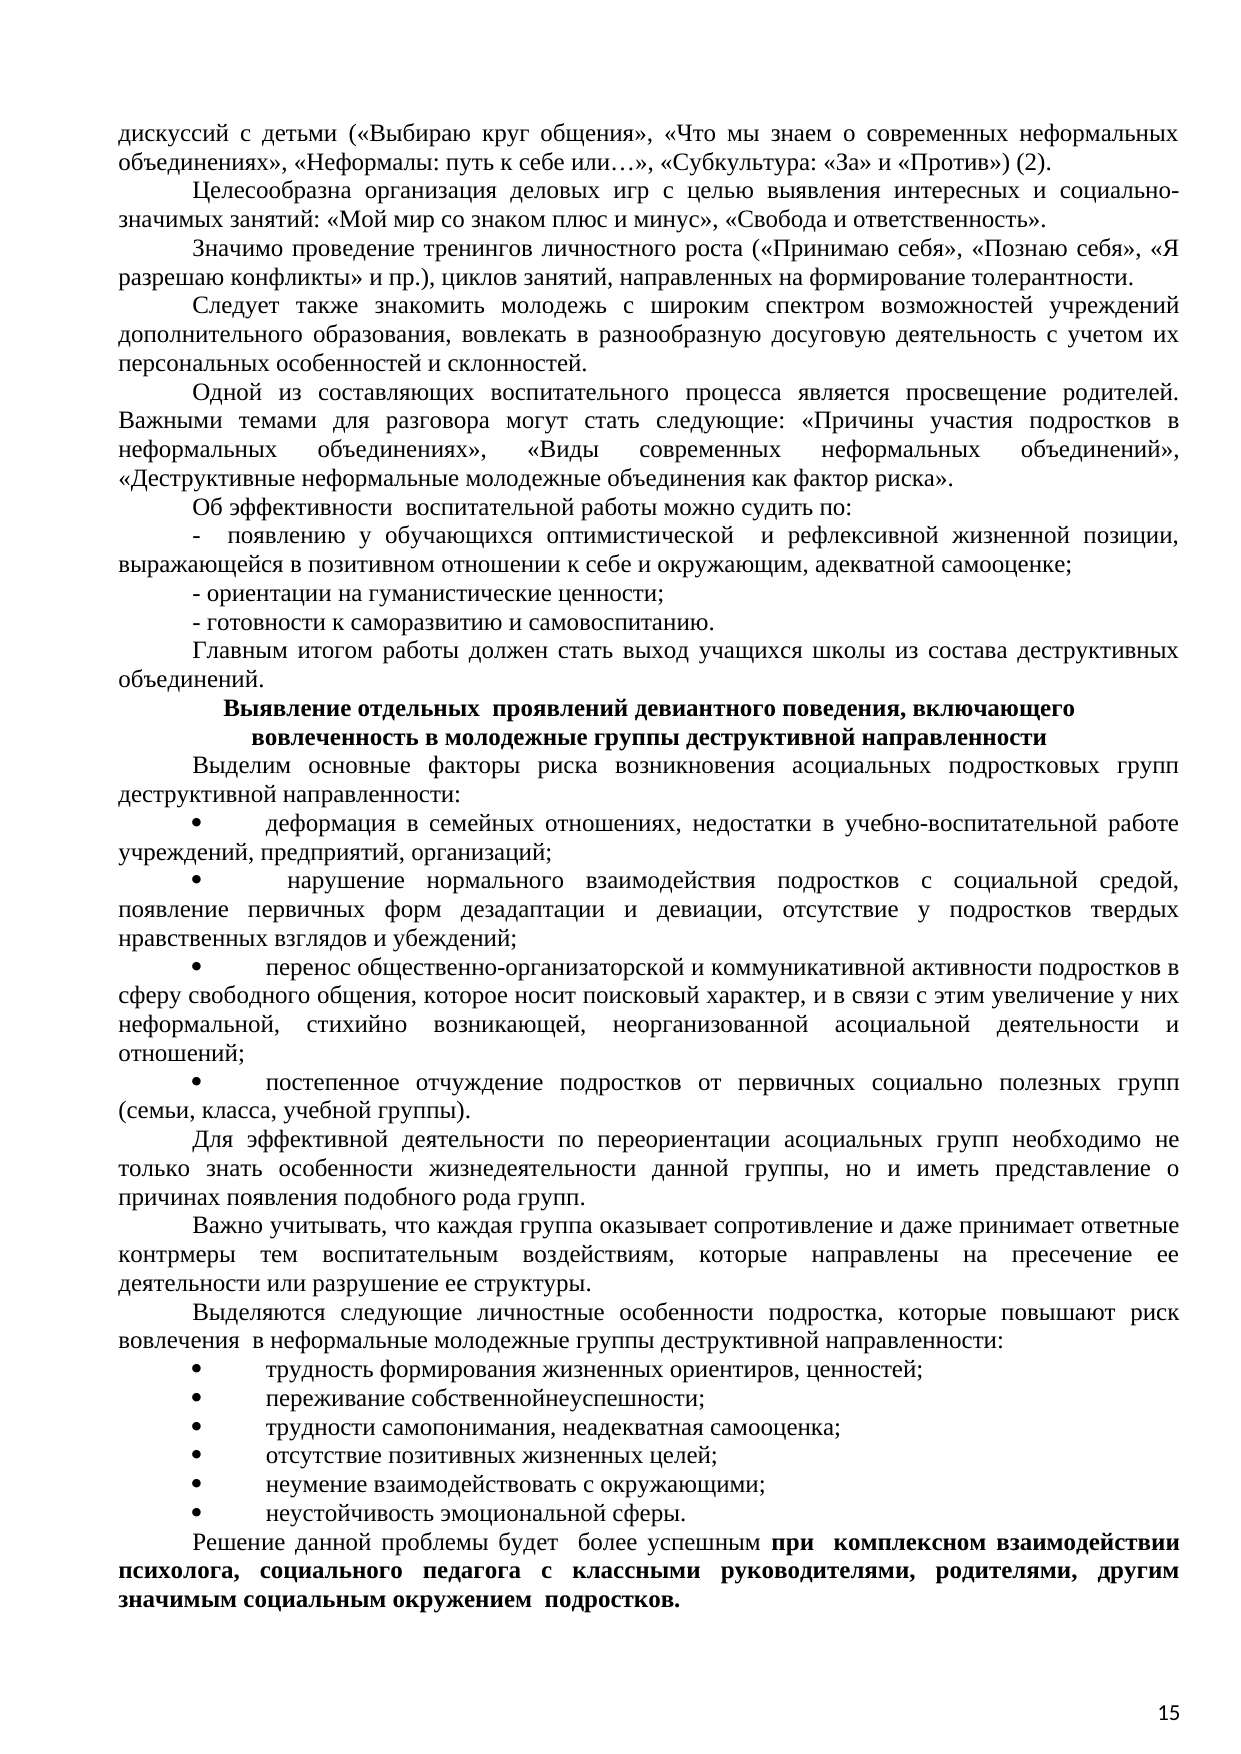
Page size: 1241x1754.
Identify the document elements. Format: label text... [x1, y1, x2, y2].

text Главным итогом работы должен стать выход учащихся школы из состава деструктивных объединений. [118, 636, 1180, 693]
text Одной из составляющих воспитательного процесса является просвещение родителей. Важными темами для разговора могут стать следующие: «Причины участия подростков в неформальных объединениях», «Виды современных неформальных объединений», «Деструктивные неформальные молодежные объединения как фактор риска». [118, 377, 1180, 492]
text Выявление отдельных проявлений девиантного поведения, включающего вовлеченность в молодежные группы деструктивной направленности [118, 693, 1180, 751]
text Важно учитывать, что каждая группа оказывает сопротивление и даже принимает ответные контрмеры тем воспитательным воздействиям, которые направлены на пресечение ее деятельности или разрушение ее структуры. [118, 1211, 1180, 1297]
text Выделяются следующие личностные особенности подростка, которые повышают риск вовлечения в неформальные молодежные группы деструктивной направленности: [118, 1297, 1180, 1354]
list трудности самопонимания, неадекватная самооценка; [118, 1412, 1180, 1441]
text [118, 118, 1180, 176]
list отсутствие позитивных жизненных целей; [118, 1441, 1180, 1469]
list деформация в семейных отношениях, недостатки в учебно-воспитательной работе учреждений, предприятий, организаций; [118, 808, 1180, 866]
list нарушение нормального взаимодействия подростков с социальной средой, появление первичных форм дезадаптации и девиации, отсутствие у подростков твердых нравственных взглядов и убеждений; [118, 866, 1180, 952]
list перенос общественно-организаторской и коммуникативной активности подростков в сферу свободного общения, которое носит поисковый характер, и в связи с этим увеличение у них неформальной, стихийно возникающей, неорганизованной асоциальной деятельности и отношений; [118, 952, 1180, 1067]
text Решение данной проблемы будет более успешным при комплексном взаимодействии психолога, социального педагога с классными руководителями, родителями, другим значимым социальным окружением подростков. [118, 1527, 1180, 1613]
text Значимо проведение тренингов личностного роста («Принимаю себя», «Познаю себя», «Я разрешаю конфликты» и пр.), циклов занятий, направленных на формирование толерантности. [118, 233, 1180, 291]
list трудность формирования жизненных ориентиров, ценностей; [118, 1354, 1180, 1383]
text - появлению у обучающихся оптимистической и рефлексивной жизненной позиции, выражающейся в позитивном отношении к себе и окружающим, адекватной самооценке; [118, 521, 1180, 578]
text Следует также знакомить молодежь с широким спектром возможностей учреждений дополнительного образования, вовлекать в разнообразную досуговую деятельность с учетом их персональных особенностей и склонностей. [118, 291, 1180, 377]
list постепенное отчуждение подростков от первичных социально полезных групп (семьи, класса, учебной группы). [118, 1067, 1180, 1124]
list переживание собственнойнеуспешности; [118, 1383, 1180, 1412]
text - ориентации на гуманистические ценности; [118, 578, 1180, 607]
text Об эффективности воспитательной работы можно судить по: [118, 492, 1180, 521]
text Для эффективной деятельности по переориентации асоциальных групп необходимо не только знать особенности жизнедеятельности данной группы, но и иметь представление о причинах появления подобного рода групп. [118, 1124, 1180, 1211]
text Целесообразна организация деловых игр с целью выявления интересных и социально-значимых занятий: «Мой мир со знаком плюс и минус», «Свобода и ответственность». [118, 176, 1180, 233]
list неумение взаимодействовать с окружающими; [118, 1469, 1180, 1498]
text Выделим основные факторы риска возникновения асоциальных подростковых групп деструктивной направленности: [118, 751, 1180, 808]
list неустойчивость эмоциональной сферы. [118, 1498, 1180, 1527]
text - готовности к саморазвитию и самовоспитанию. [118, 607, 1180, 636]
